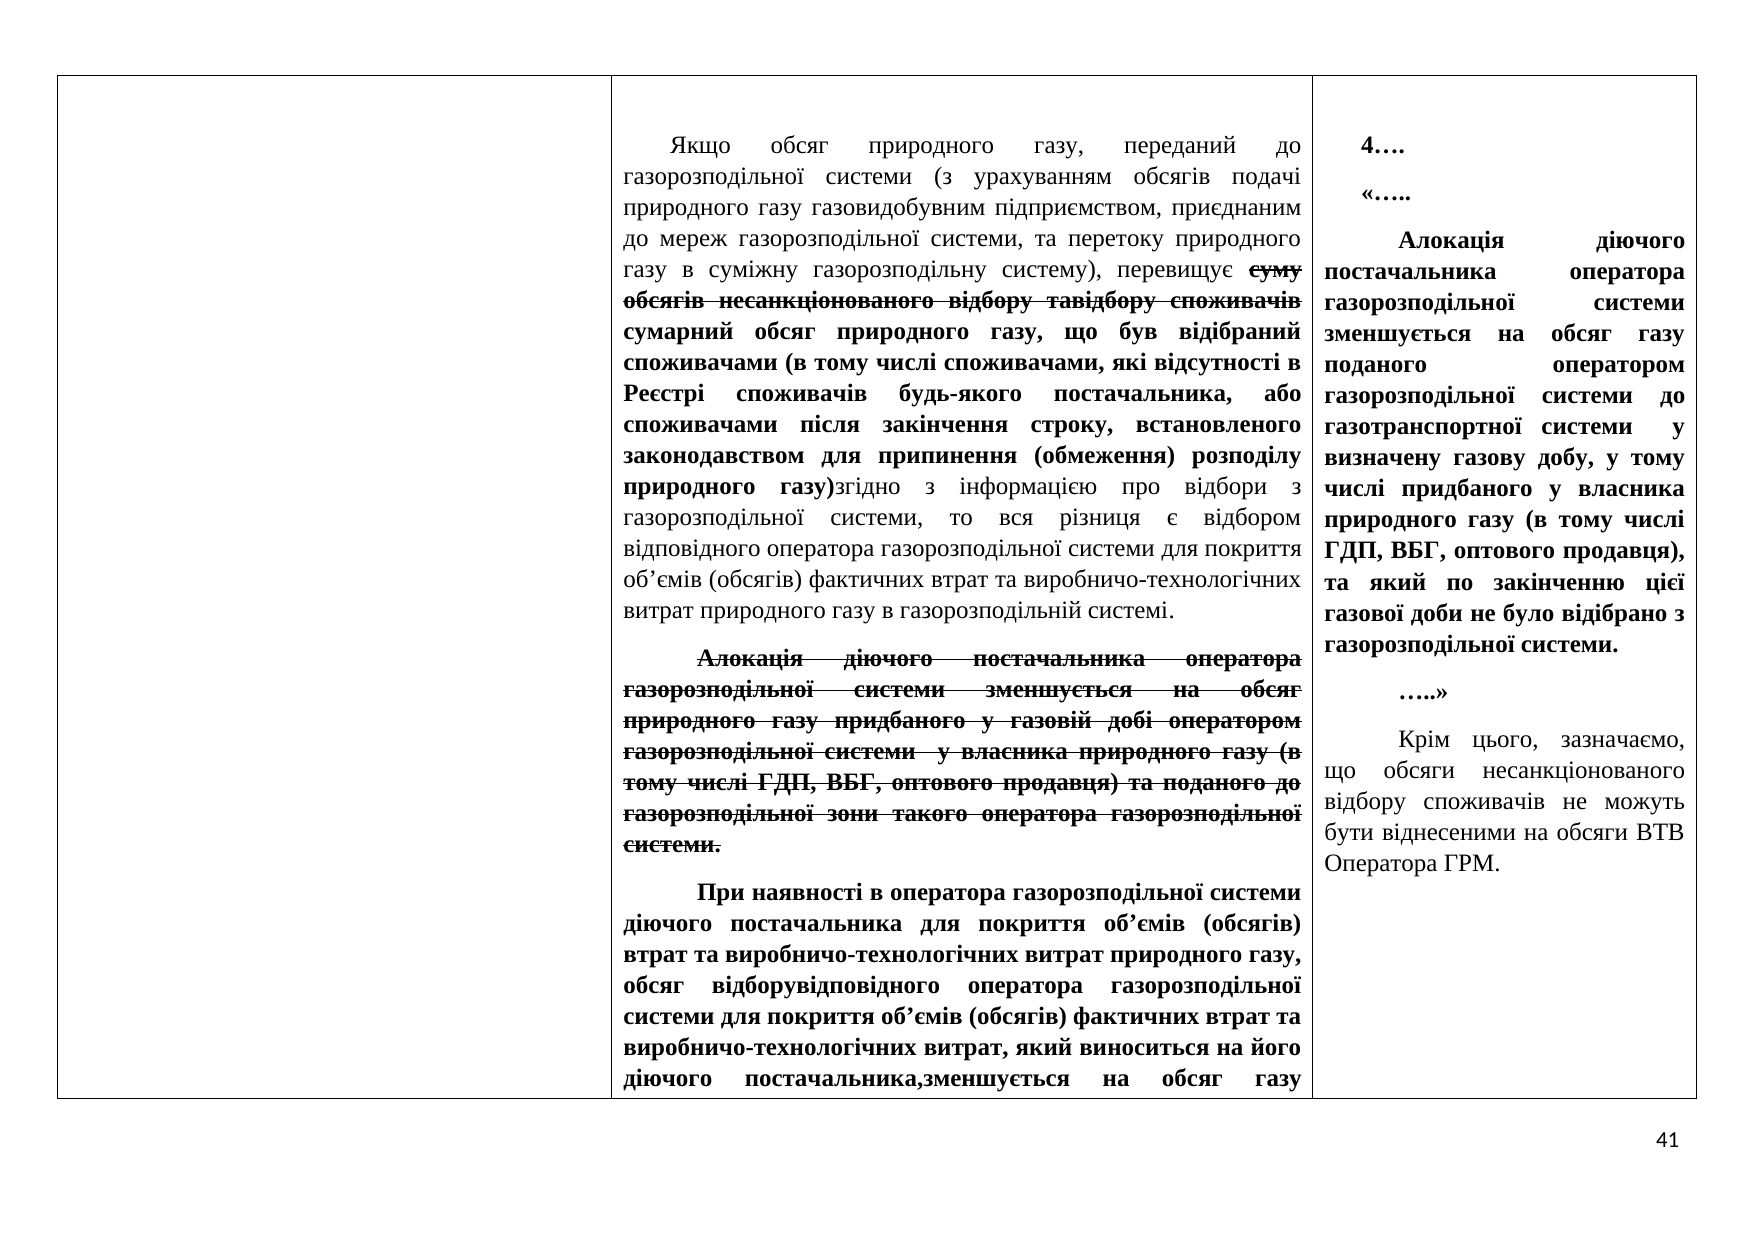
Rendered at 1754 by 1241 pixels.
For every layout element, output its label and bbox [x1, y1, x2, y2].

table_cell [1313, 76, 1696, 1098]
table_cell [612, 76, 1312, 1098]
